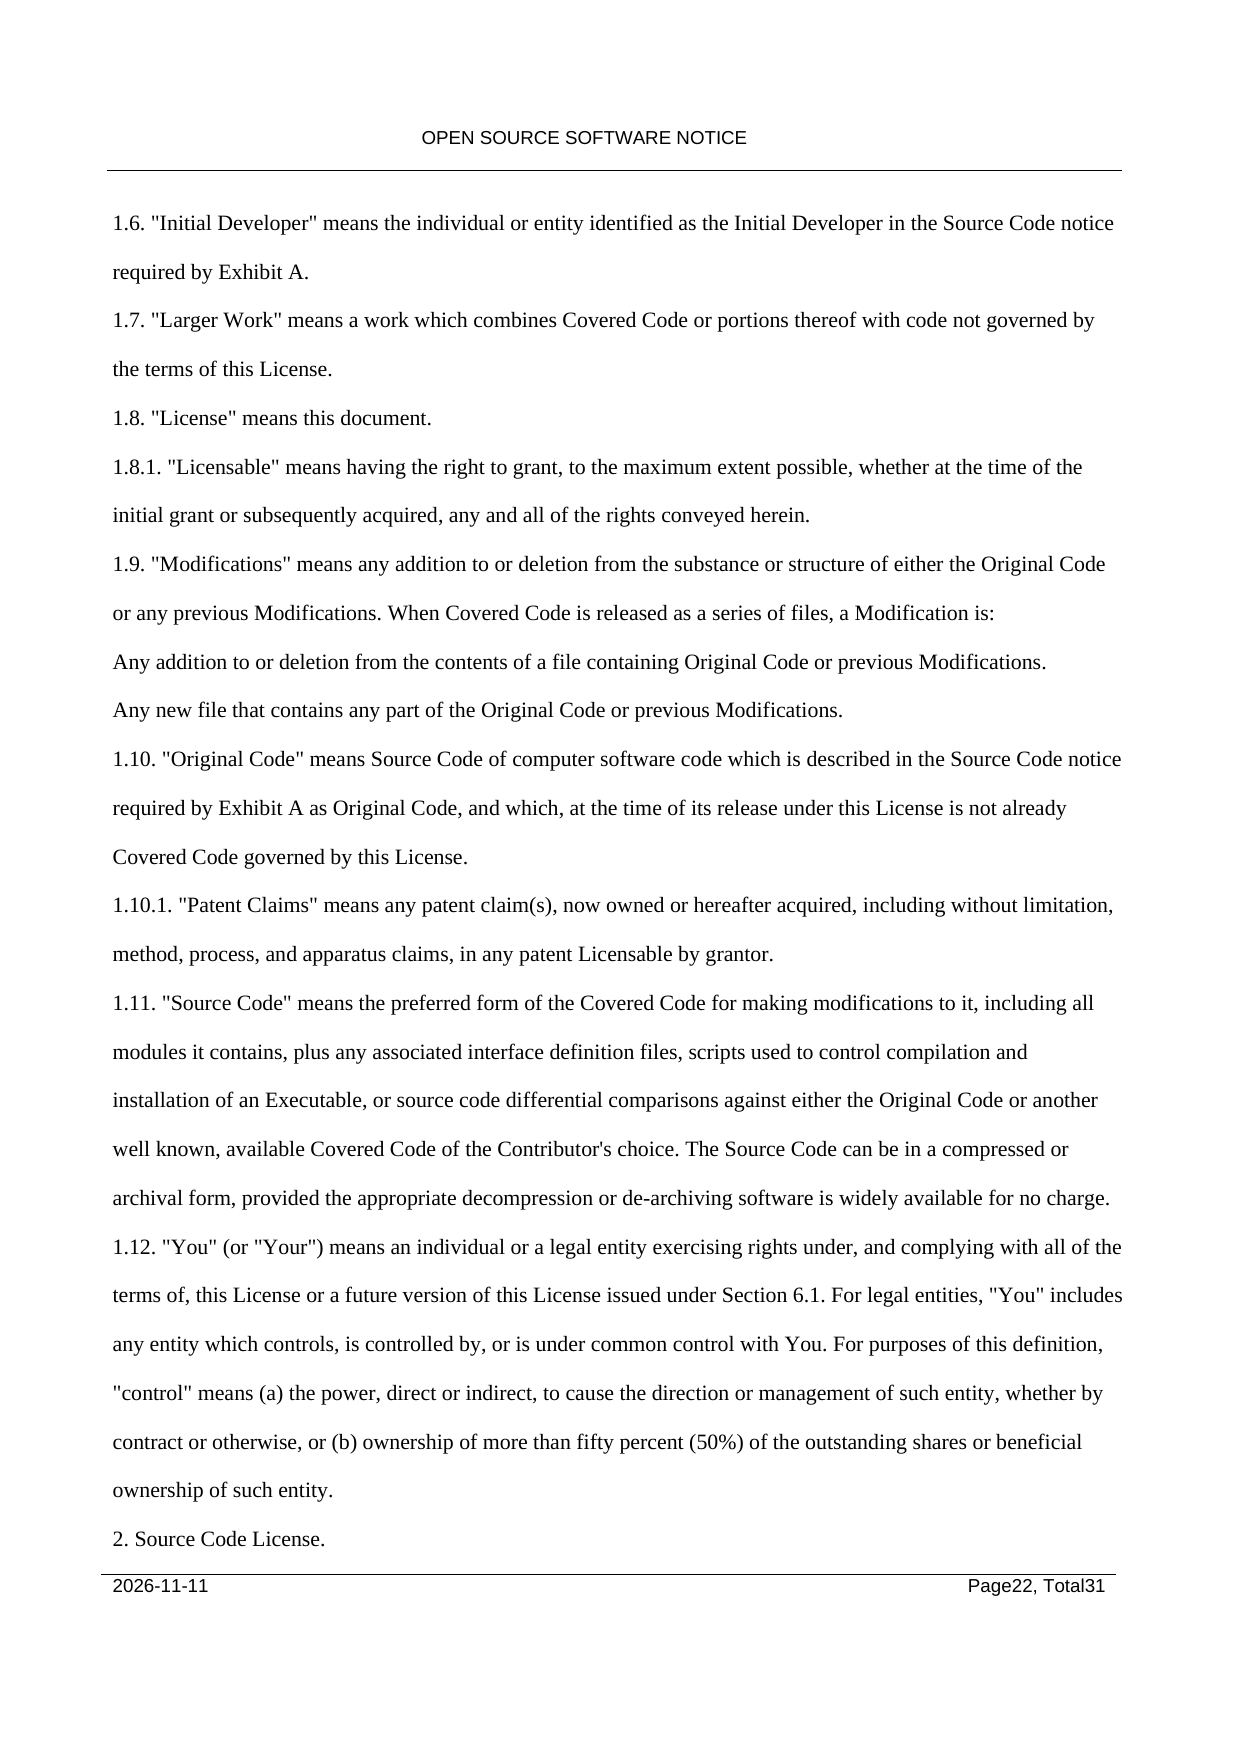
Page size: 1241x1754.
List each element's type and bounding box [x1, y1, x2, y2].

text [112, 206, 1128, 1555]
